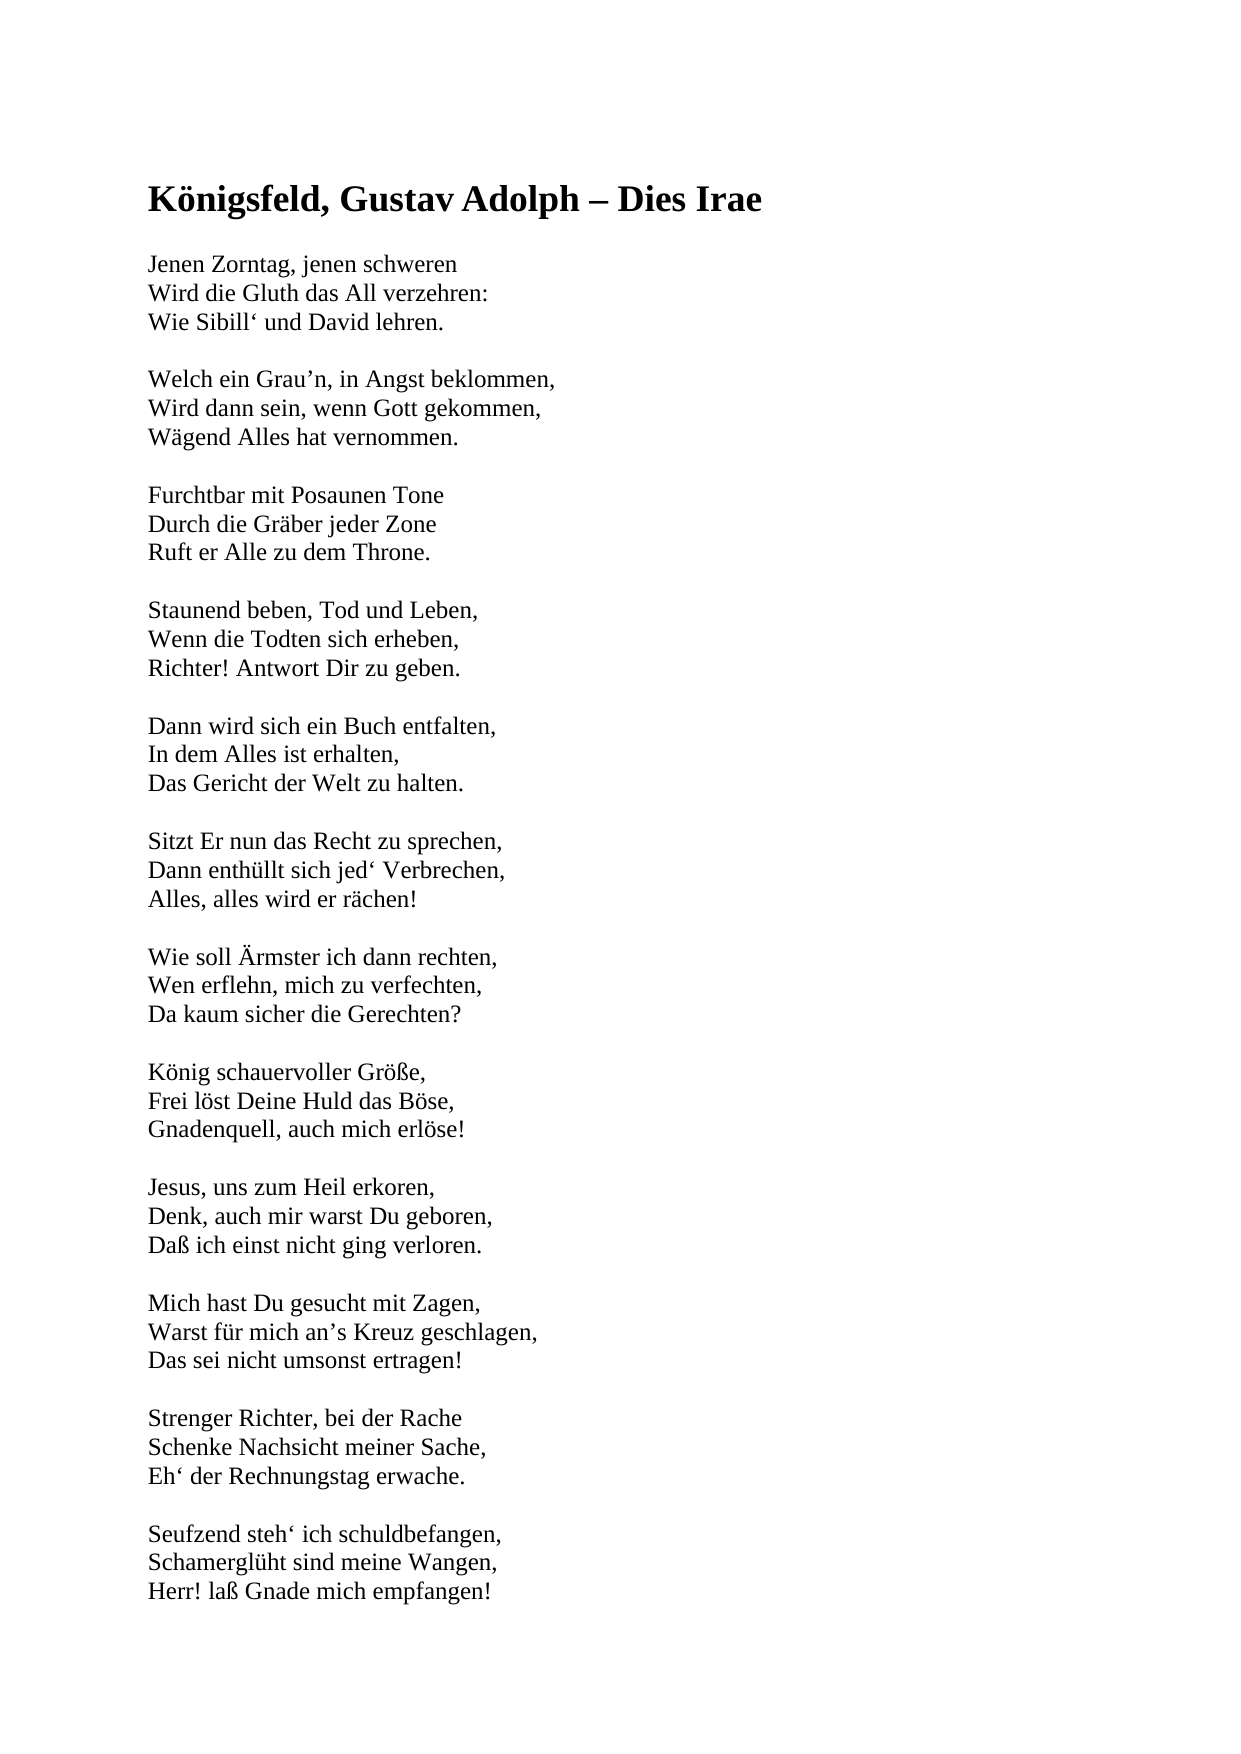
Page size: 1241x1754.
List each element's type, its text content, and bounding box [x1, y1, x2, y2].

text Jenen Zorntag, jenen schweren Wird die Gluth das All verzehren: Wie Sibill‘ und David lehren. [148, 249, 1093, 335]
text Mich hast Du gesucht mit Zagen, Warst für mich an’s Kreuz geschlagen, Das sei nicht umsonst ertragen! [148, 1288, 1093, 1374]
text Dann wird sich ein Buch entfalten, In dem Alles ist erhalten, Das Gericht der Welt zu halten. [148, 711, 1093, 797]
text Wie soll Ärmster ich dann rechten, Wen erflehn, mich zu verfechten, Da kaum sicher die Gerechten? [148, 942, 1093, 1028]
text Seufzend steh‘ ich schuldbefangen, Schamerglüht sind meine Wangen, Herr! laß Gnade mich empfangen! [148, 1519, 1093, 1605]
text Staunend beben, Tod und Leben, Wenn die Todten sich erheben, Richter! Antwort Dir zu geben. [148, 595, 1093, 682]
text Jesus, uns zum Heil erkoren, Denk, auch mir warst Du geboren, Daß ich einst nicht ging verloren. [148, 1172, 1093, 1259]
text Sitzt Er nun das Recht zu sprechen, Dann enthüllt sich jed‘ Verbrechen, Alles, alles wird er rächen! [148, 826, 1093, 912]
text Furchtbar mit Posaunen Tone Durch die Gräber jeder Zone Ruft er Alle zu dem Throne. [148, 480, 1093, 566]
text König schauervoller Größe, Frei löst Deine Huld das Böse, Gnadenquell, auch mich erlöse! [148, 1057, 1093, 1143]
subtitle Königsfeld, Gustav Adolph – Dies Irae [148, 177, 1093, 220]
text Strenger Richter, bei der Rache Schenke Nachsicht meiner Sache, Eh‘ der Rechnungstag erwache. [148, 1403, 1093, 1489]
text Welch ein Grau’n, in Angst beklommen, Wird dann sein, wenn Gott gekommen, Wägend Alles hat vernommen. [148, 364, 1093, 451]
